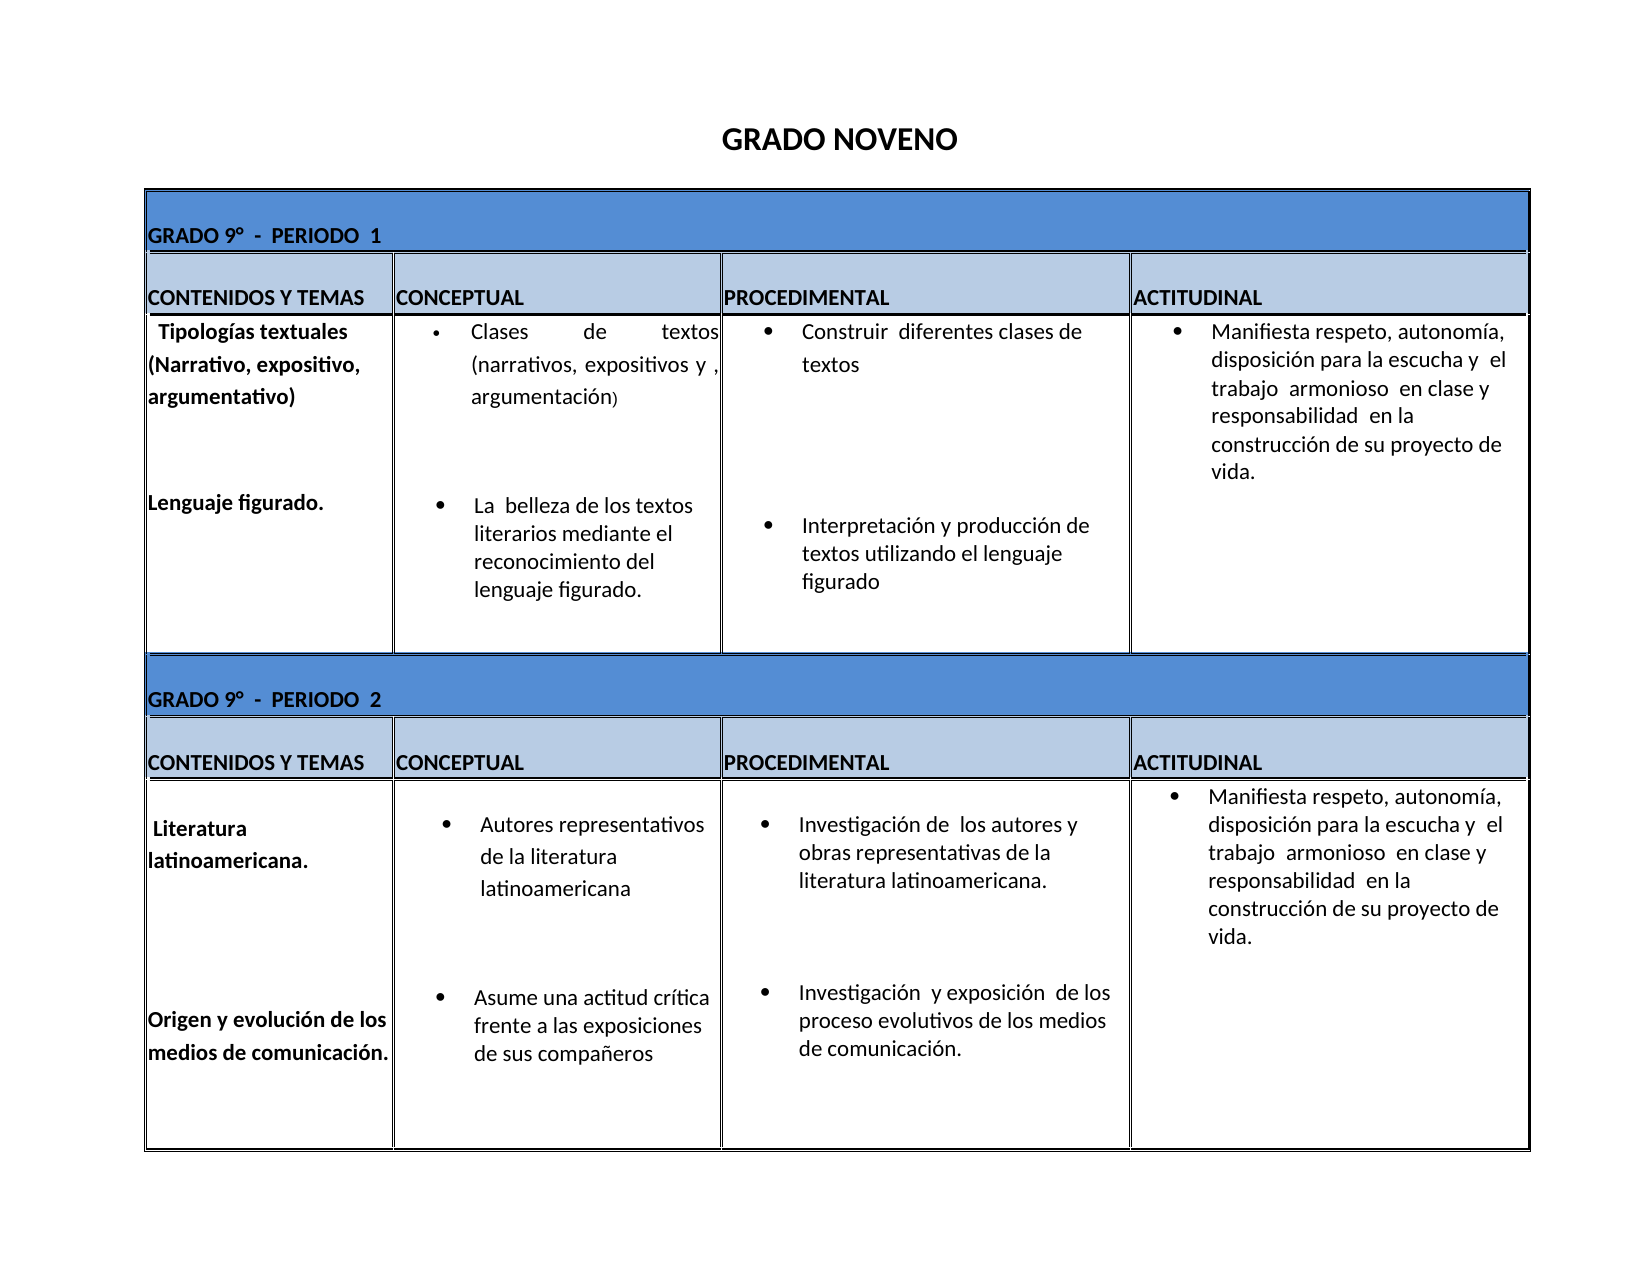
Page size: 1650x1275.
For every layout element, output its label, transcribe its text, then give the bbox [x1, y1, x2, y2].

table_cell Tipologías textuales (Narrativo, expositivo, argumentativo) Lenguaje figurado. [145, 313, 392, 652]
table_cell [394, 781, 721, 1148]
table_cell CONTENIDOS Y TEMAS [145, 715, 393, 777]
text GRADO NOVENO [148, 118, 1532, 159]
table_cell Clases de textos (narrativos, expositivos y , argumentación) La belleza de los textos literarios mediante el reconocimiento del lenguaje figurado. [395, 316, 720, 652]
table_cell PROCEDIMENTAL [723, 718, 1129, 777]
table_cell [1131, 777, 1529, 1148]
table_cell Construir diferentes clases de textos Interpretación y producción de textos utilizando el lenguaje figurado [723, 316, 1129, 652]
table_cell CONTENIDOS Y TEMAS [147, 250, 392, 313]
table_cell CONCEPTUAL [395, 254, 720, 313]
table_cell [721, 781, 1131, 1148]
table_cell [147, 777, 393, 1148]
table_cell PROCEDIMENTAL [723, 254, 1129, 313]
table_cell CONCEPTUAL [395, 718, 720, 777]
table_header GRADO 9° - PERIODO 1 [147, 192, 1528, 250]
table_cell GRADO 9° - PERIODO 2 [147, 652, 1529, 715]
table_cell ACTITUDINAL [1131, 715, 1529, 777]
table_cell ACTITUDINAL [1132, 250, 1529, 313]
